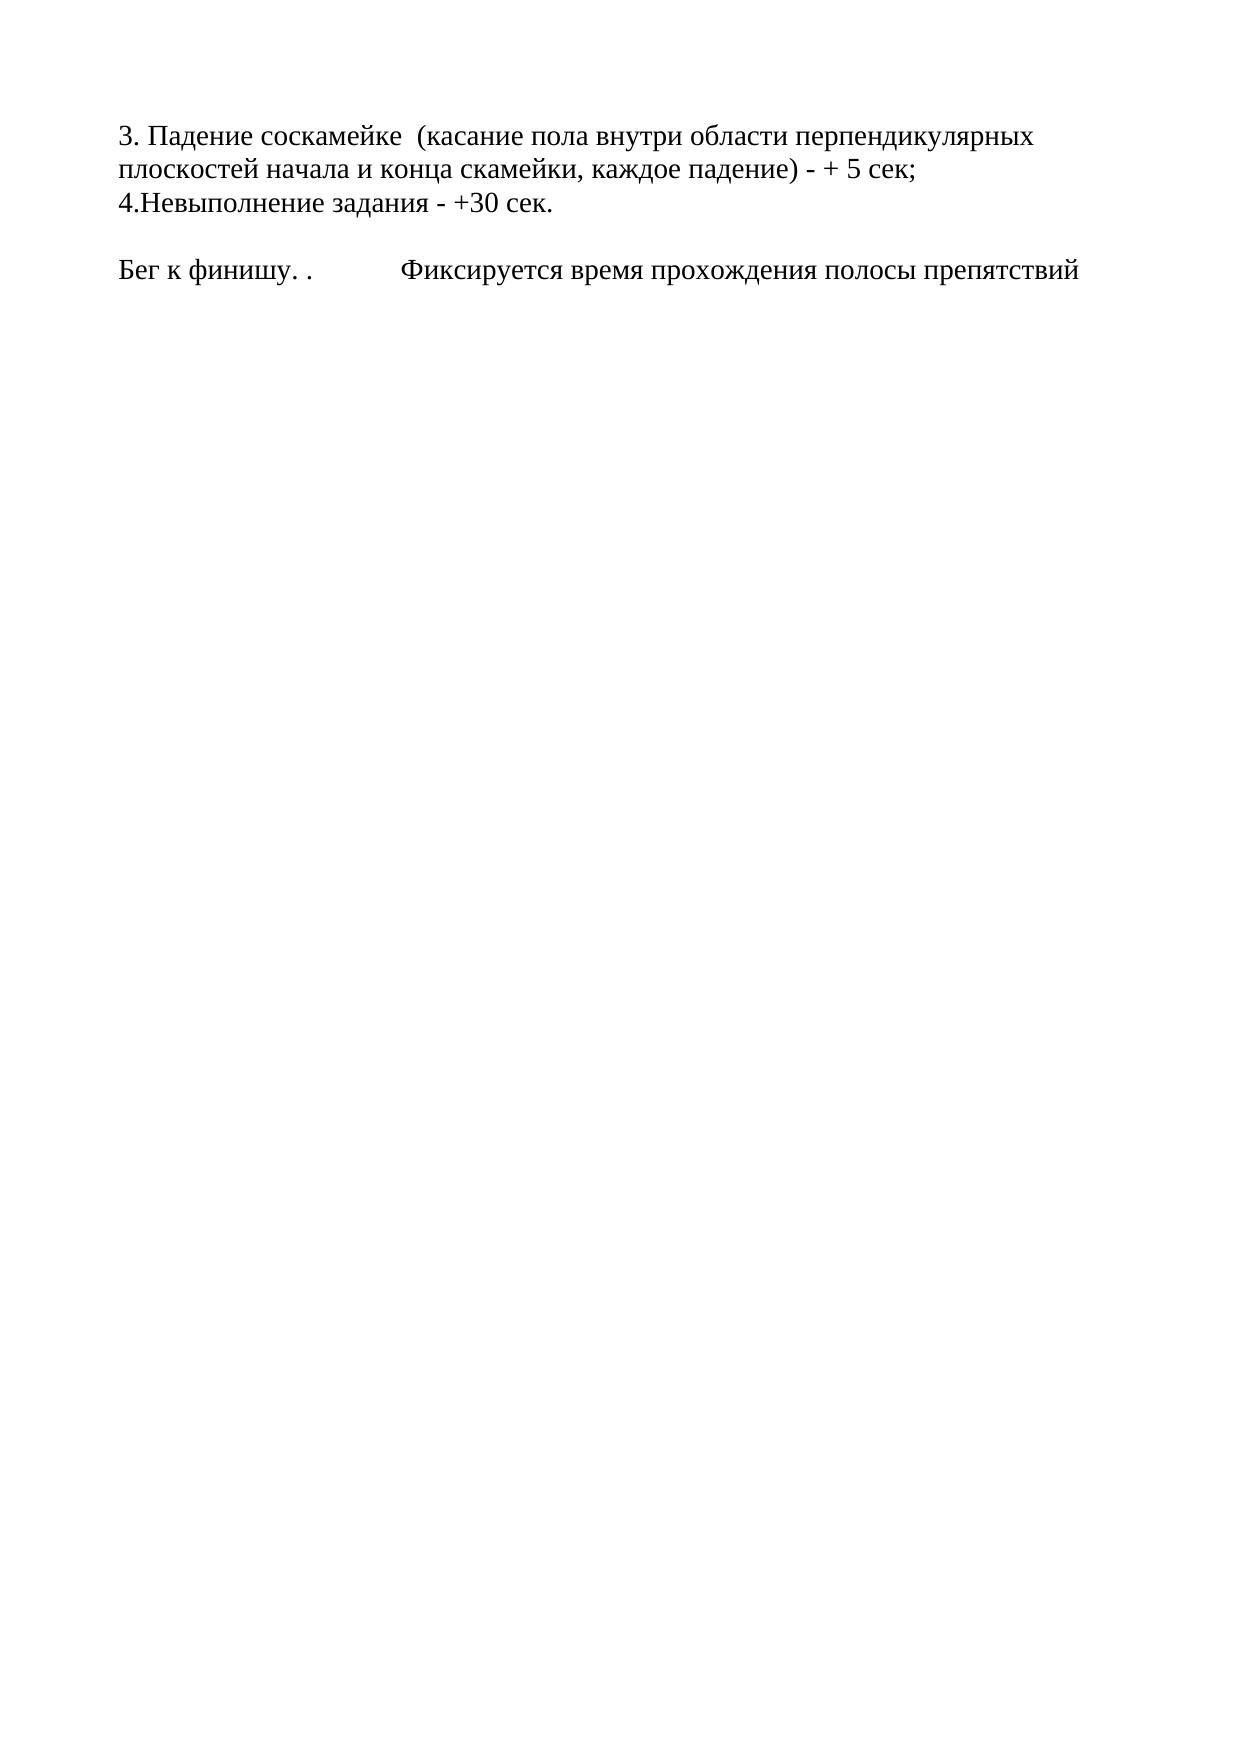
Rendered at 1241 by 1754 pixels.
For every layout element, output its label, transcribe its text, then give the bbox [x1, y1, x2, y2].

text Бег к финишу. . Фиксируется время прохождения полосы препятствий [118, 252, 1181, 286]
text 4.Невыполнение задания - +30 сек. [118, 185, 1181, 219]
text 3. Падение соскамейке (касание пола внутри области перпендикулярных плоскостей начала и конца скамейки, каждое падение) - + 5 сек; [118, 118, 1181, 185]
